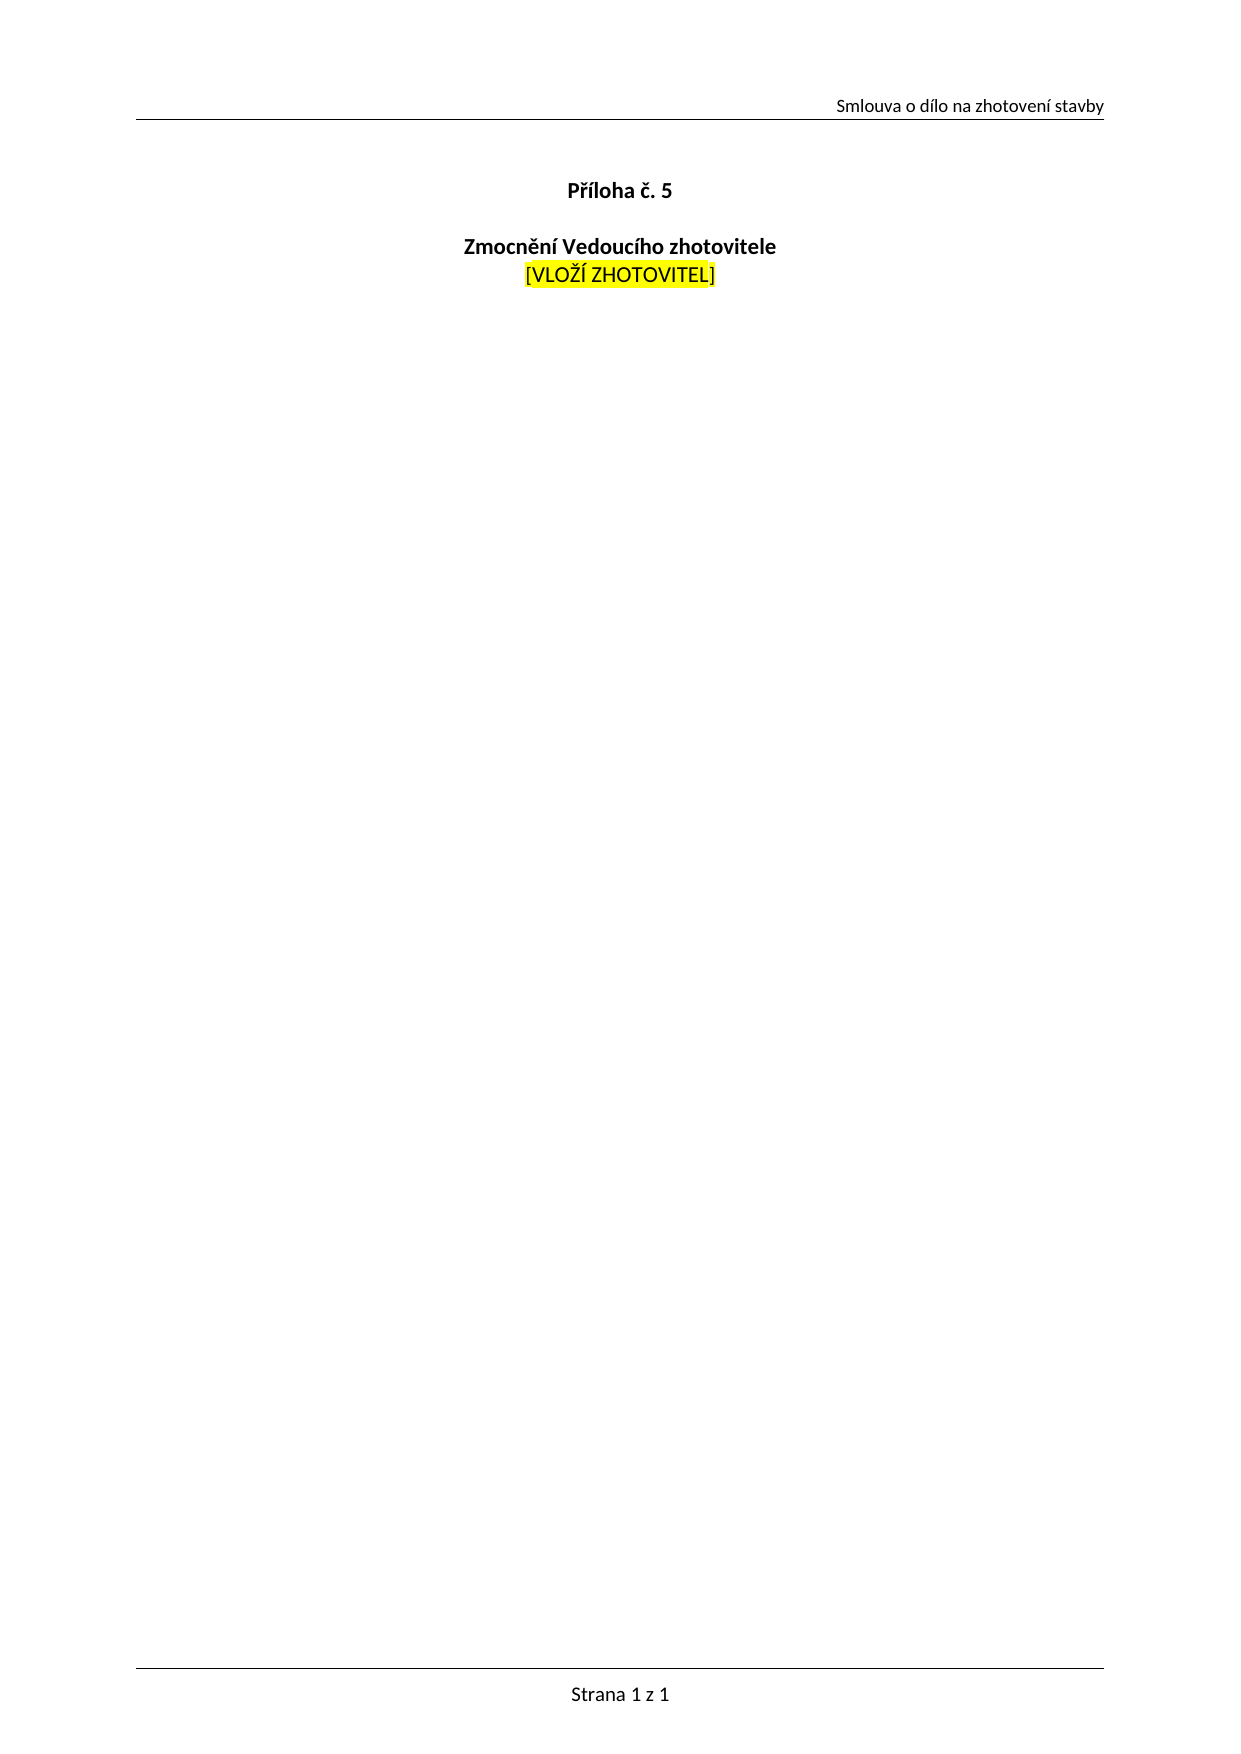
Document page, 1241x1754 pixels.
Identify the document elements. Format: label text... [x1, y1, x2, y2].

text Příloha č. 5 [136, 176, 1104, 204]
text Zmocnění Vedoucího zhotovitele [136, 232, 1104, 260]
text [VLOŽÍ ZHOTOVITEL] [708, 260, 1104, 288]
text [VLOŽÍ ZHOTOVITEL] [136, 260, 532, 288]
